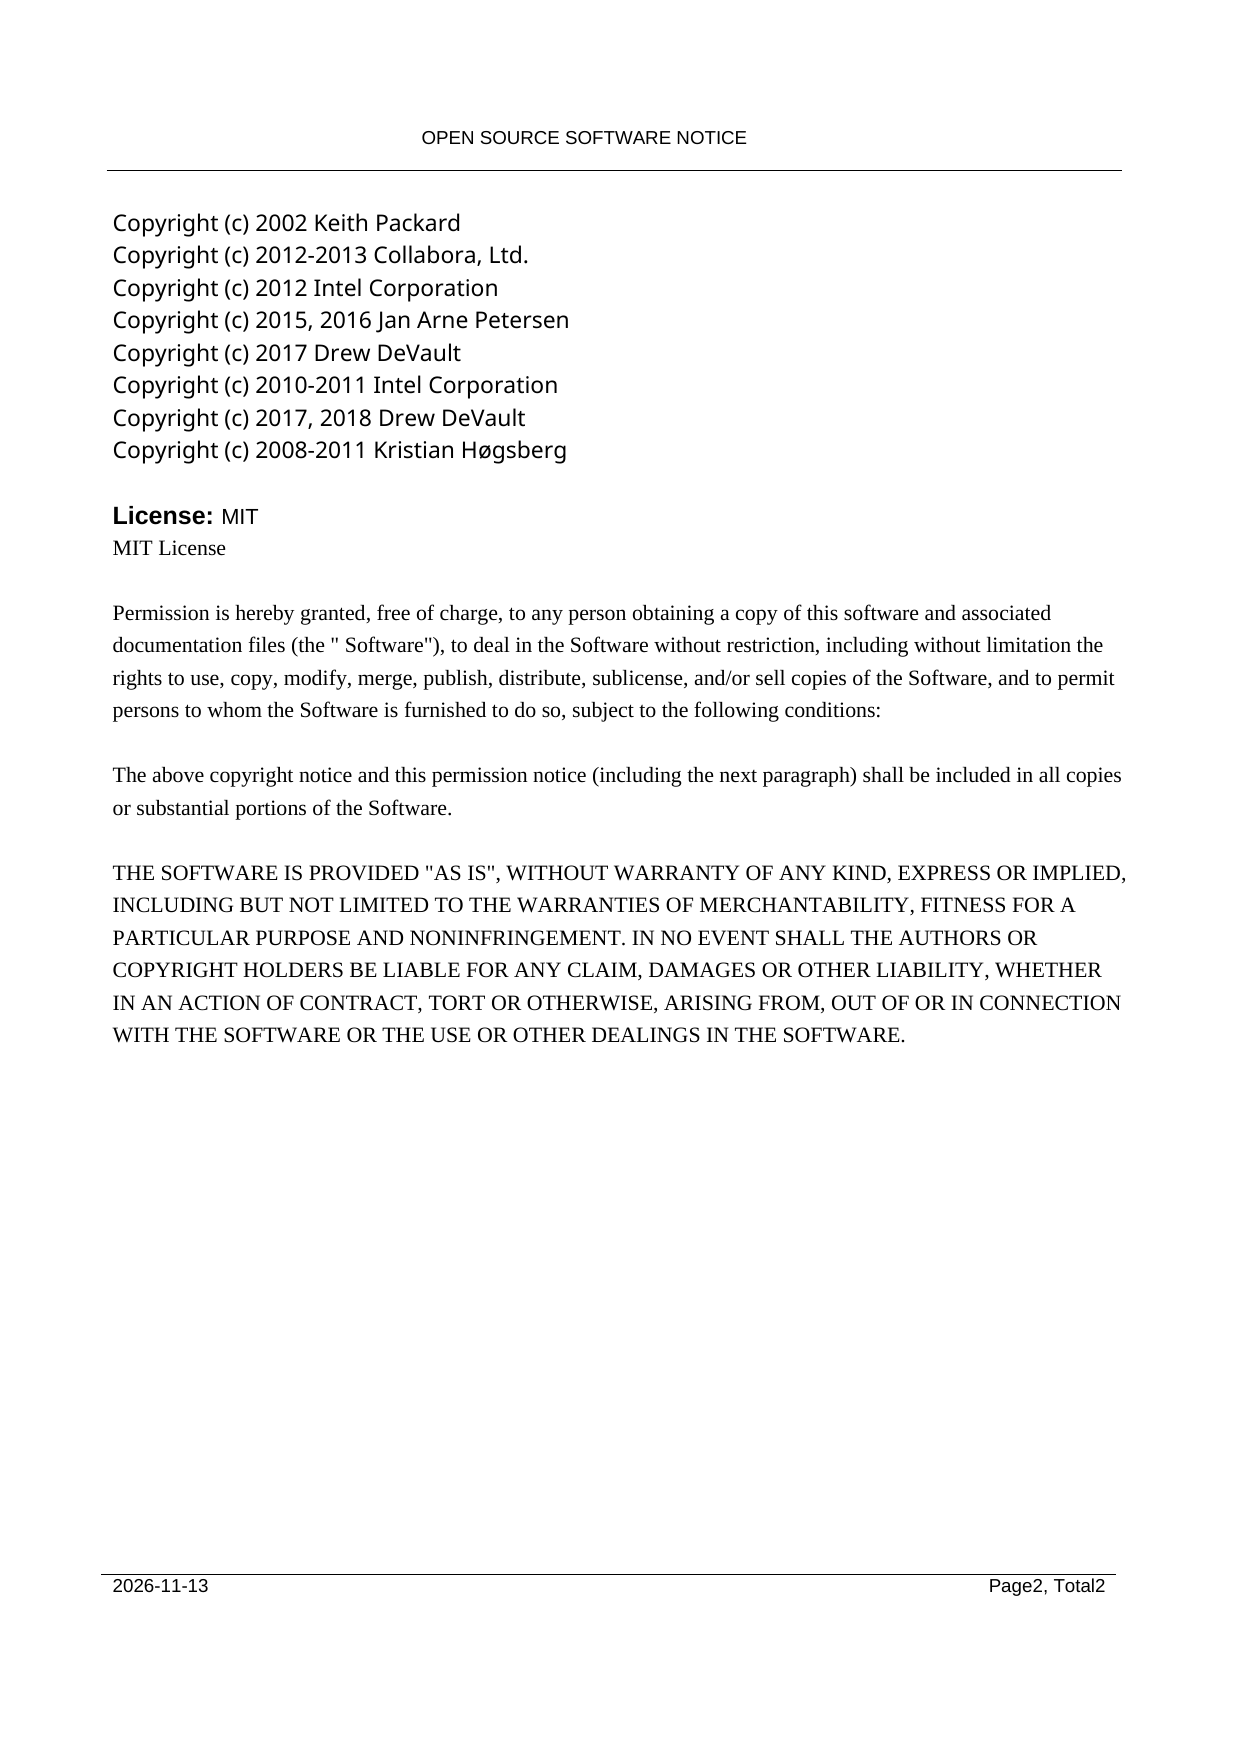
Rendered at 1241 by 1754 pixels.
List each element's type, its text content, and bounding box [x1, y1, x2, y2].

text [112, 206, 1128, 499]
text MIT License Permission is hereby granted, free of charge, to any person obtaining a copy of this software and associated documentation files (the " Software"), to deal in the Software without restriction, including without limitation the rights to use, copy, modify, merge, publish, distribute, sublicense, and/or sell copies of the Software, and to permit persons to whom the Software is furnished to do so, subject to the following conditions: The above copyright notice and this permission notice (including the next paragraph) shall be included in all copies or substantial portions of the Software. THE SOFTWARE IS PROVIDED "AS IS", WITHOUT WARRANTY OF ANY KIND, EXPRESS OR IMPLIED, INCLUDING BUT NOT LIMITED TO THE WARRANTIES OF MERCHANTABILITY, FITNESS FOR A PARTICULAR PURPOSE AND NONINFRINGEMENT. IN NO EVENT SHALL THE AUTHORS OR COPYRIGHT HOLDERS BE LIABLE FOR ANY CLAIM, DAMAGES OR OTHER LIABILITY, WHETHER IN AN ACTION OF CONTRACT, TORT OR OTHERWISE, ARISING FROM, OUT OF OR IN CONNECTION WITH THE SOFTWARE OR THE USE OR OTHER DEALINGS IN THE SOFTWARE. [112, 531, 1128, 1084]
text License: MIT [112, 499, 1128, 531]
